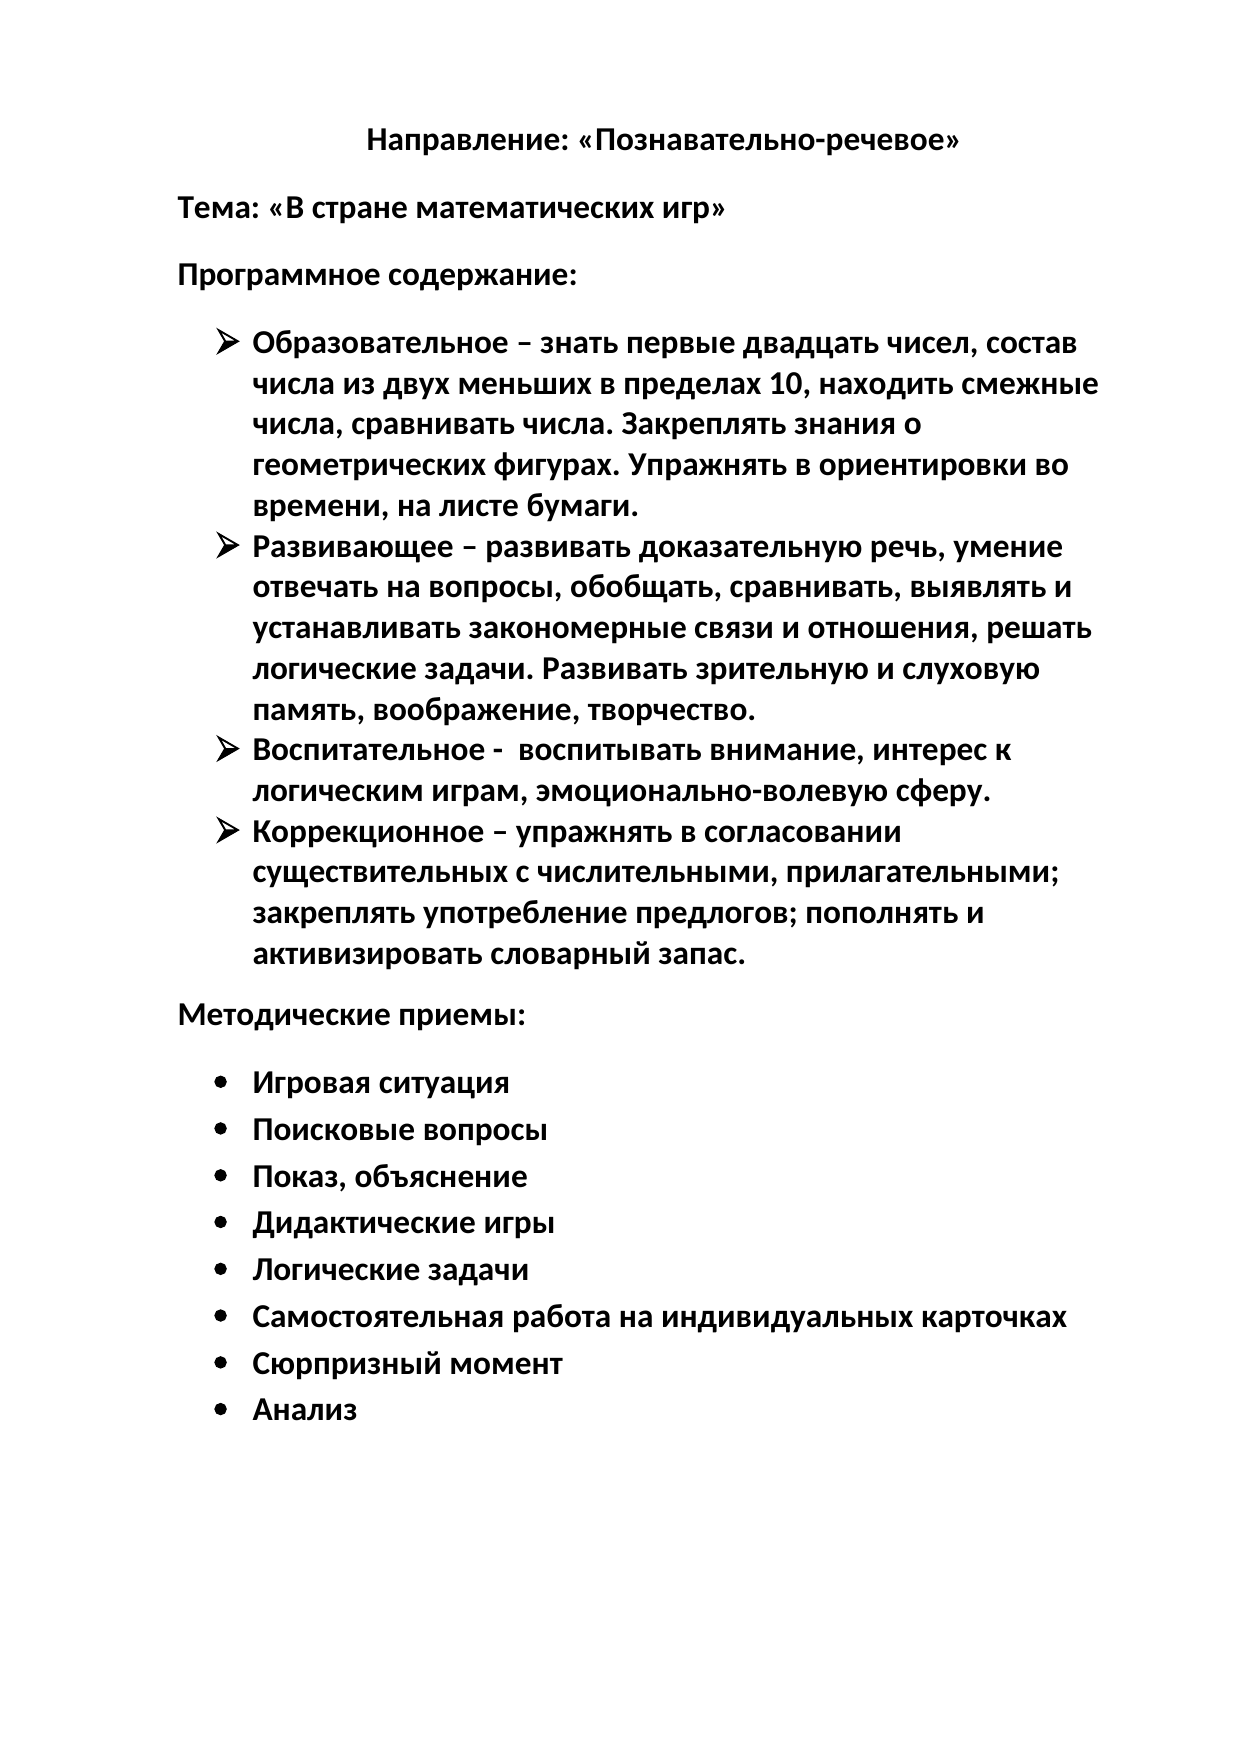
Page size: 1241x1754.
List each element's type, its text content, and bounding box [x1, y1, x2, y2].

text Тема: «В стране математических игр» [177, 186, 1152, 226]
text Программное содержание: [177, 253, 1152, 294]
list Показ, объяснение [215, 1154, 1152, 1195]
list Анализ [215, 1388, 1152, 1429]
list Коррекционное – упражнять в согласовании существительных с числительными, прилагательными; закреплять употребление предлогов; пополнять и активизировать словарный запас. [215, 810, 1152, 973]
list Дидактические игры [215, 1201, 1152, 1242]
text Направление: «Познавательно-речевое» [177, 118, 1152, 159]
list Воспитательное - воспитывать внимание, интерес к логическим играм, эмоционально-волевую сферу. [215, 728, 1152, 810]
list Игровая ситуация [215, 1061, 1152, 1102]
text Методические приемы: [177, 993, 1152, 1034]
list Сюрпризный момент [215, 1342, 1152, 1382]
list Логические задачи [215, 1248, 1152, 1289]
list Образовательное – знать первые двадцать чисел, состав числа из двух меньших в пределах 10, находить смежные числа, сравнивать числа. Закреплять знания о геометрических фигурах. Упражнять в ориентировки во времени, на листе бумаги. [215, 321, 1152, 524]
list Развивающее – развивать доказательную речь, умение отвечать на вопросы, обобщать, сравнивать, выявлять и устанавливать закономерные связи и отношения, решать логические задачи. Развивать зрительную и слуховую память, воображение, творчество. [215, 524, 1152, 728]
list Поисковые вопросы [215, 1108, 1152, 1148]
list Самостоятельная работа на индивидуальных карточках [215, 1295, 1152, 1336]
